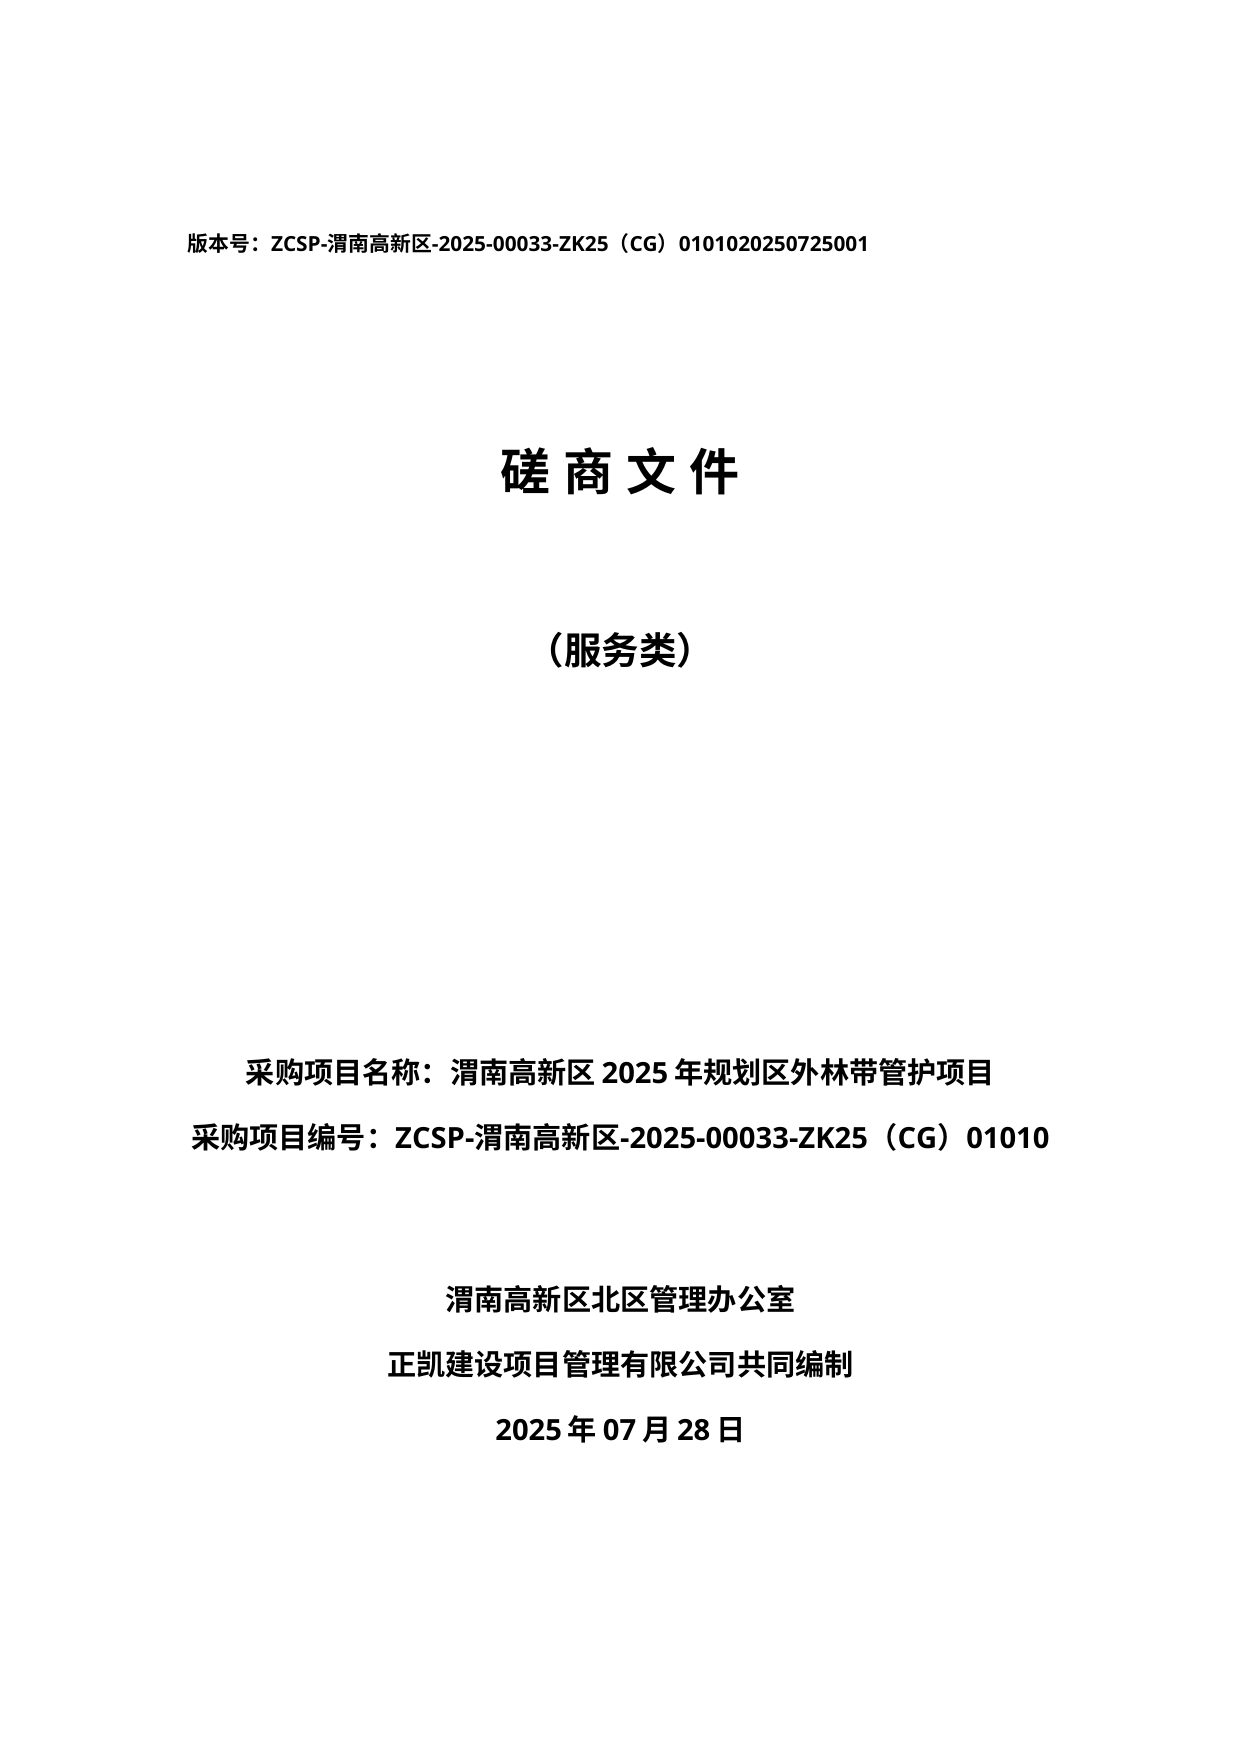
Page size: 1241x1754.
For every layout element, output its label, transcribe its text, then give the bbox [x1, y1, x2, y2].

text 正凯建设项目管理有限公司共同编制 [187, 1332, 1053, 1397]
text 渭南高新区北区管理办公室 [187, 1267, 1053, 1332]
text （服务类） [187, 617, 1053, 1039]
text 2025年07月28日 [187, 1397, 1053, 1462]
text 版本号：ZCSP-渭南高新区-2025-00033-ZK25（CG）0101020250725001 [187, 227, 1053, 422]
text 采购项目名称：渭南高新区2025年规划区外林带管护项目 [187, 1039, 1053, 1104]
text 采购项目编号：ZCSP-渭南高新区-2025-00033-ZK25（CG）01010 [187, 1104, 1053, 1267]
text 磋 商 文 件 [187, 422, 1053, 617]
